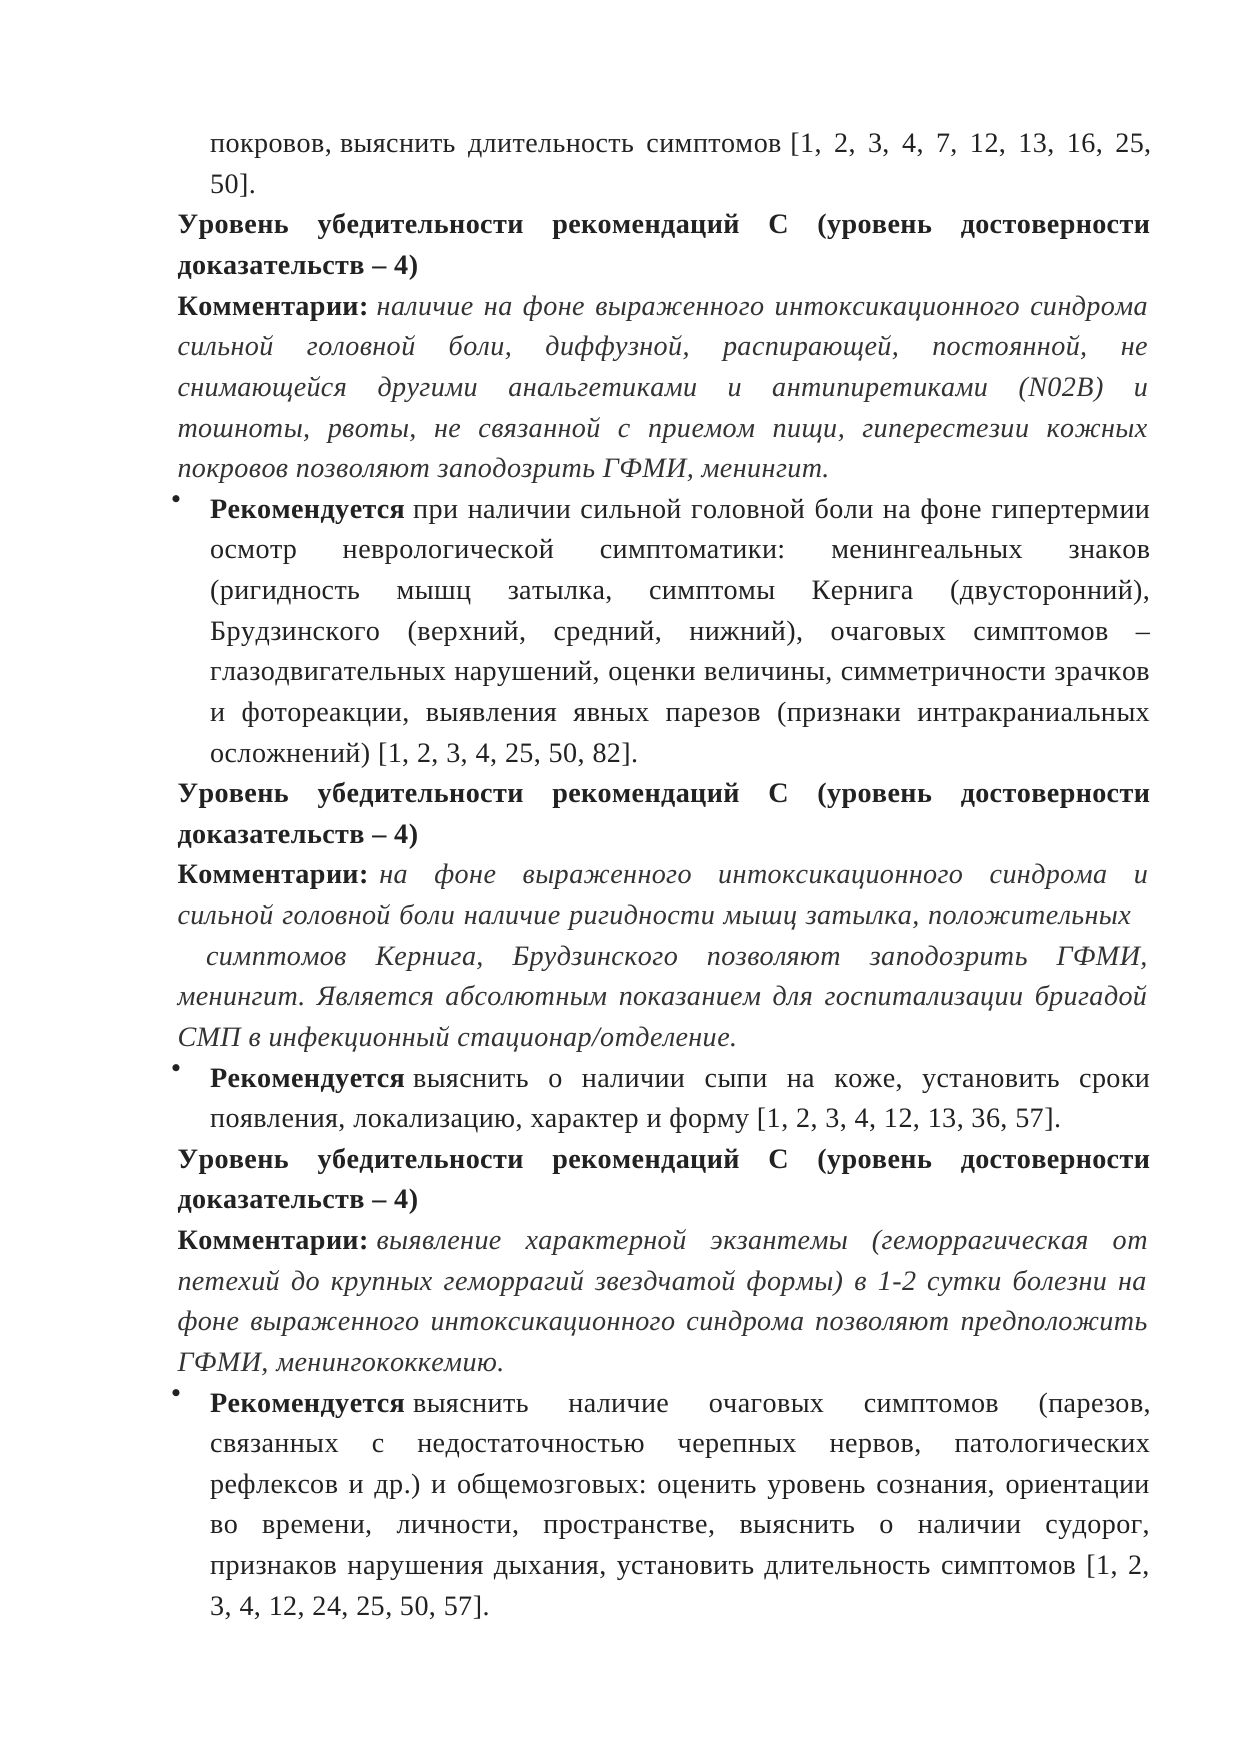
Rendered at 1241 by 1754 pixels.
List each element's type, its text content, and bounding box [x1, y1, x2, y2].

text Уровень убедительности рекомендаций С (уровень достоверности доказательств – 4) [177, 199, 1152, 281]
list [172, 118, 1152, 199]
list Рекомендуется при наличии сильной головной боли на фоне гипертермии осмотр неврологической симптоматики: менингеальных знаков (ригидность мышц затылка, симптомы Кернига (двусторонний), Брудзинского (верхний, средний, нижний), очаговых симптомов – глазодвигательных нарушений, оценки величины, симметричности зрачков и фотореакции, выявления явных парезов (признаки интракраниальных осложнений) [1, 2, 3, 4, 25, 50, 82]. [172, 484, 1152, 768]
text Уровень убедительности рекомендаций С (уровень достоверности доказательств – 4) [177, 768, 1152, 849]
list Рекомендуется выяснить наличие очаговых симптомов (парезов, связанных с недостаточностью черепных нервов, патологических рефлексов и др.) и общемозговых: оценить уровень сознания, ориентации во времени, личности, пространстве, выяснить о наличии судорог, признаков нарушения дыхания, установить длительность симптомов [1, 2, 3, 4, 12, 24, 25, 50, 57]. [172, 1377, 1152, 1621]
text Уровень убедительности рекомендаций С (уровень достоверности доказательств – 4) [177, 1134, 1152, 1215]
text Комментарии: наличие на фоне выраженного интоксикационного синдрома сильной головной боли, диффузной, распирающей, постоянной, не снимающейся другими анальгетиками и антипиретиками (N02B) и тошноты, рвоты, не связанной с приемом пищи, гиперестезии кожных покровов позволяют заподозрить ГФМИ, менингит. [177, 281, 1152, 484]
text Комментарии: на фоне выраженного интоксикационного синдрома и сильной головной боли наличие ригидности мышц затылка, положительных симптомов Кернига, Брудзинского позволяют заподозрить ГФМИ, менингит. Является абсолютным показанием для госпитализации бригадой СМП в инфекционный стационар/отделение. [177, 849, 1152, 1052]
text Комментарии: выявление характерной экзантемы (геморрагическая от петехий до крупных геморрагий звездчатой формы) в 1-2 сутки болезни на фоне выраженного интоксикационного синдрома позволяют предположить ГФМИ, менингококкемию. [177, 1215, 1152, 1377]
list Рекомендуется выяснить о наличии сыпи на коже, установить сроки появления, локализацию, характер и форму [1, 2, 3, 4, 12, 13, 36, 57]. [172, 1052, 1152, 1134]
